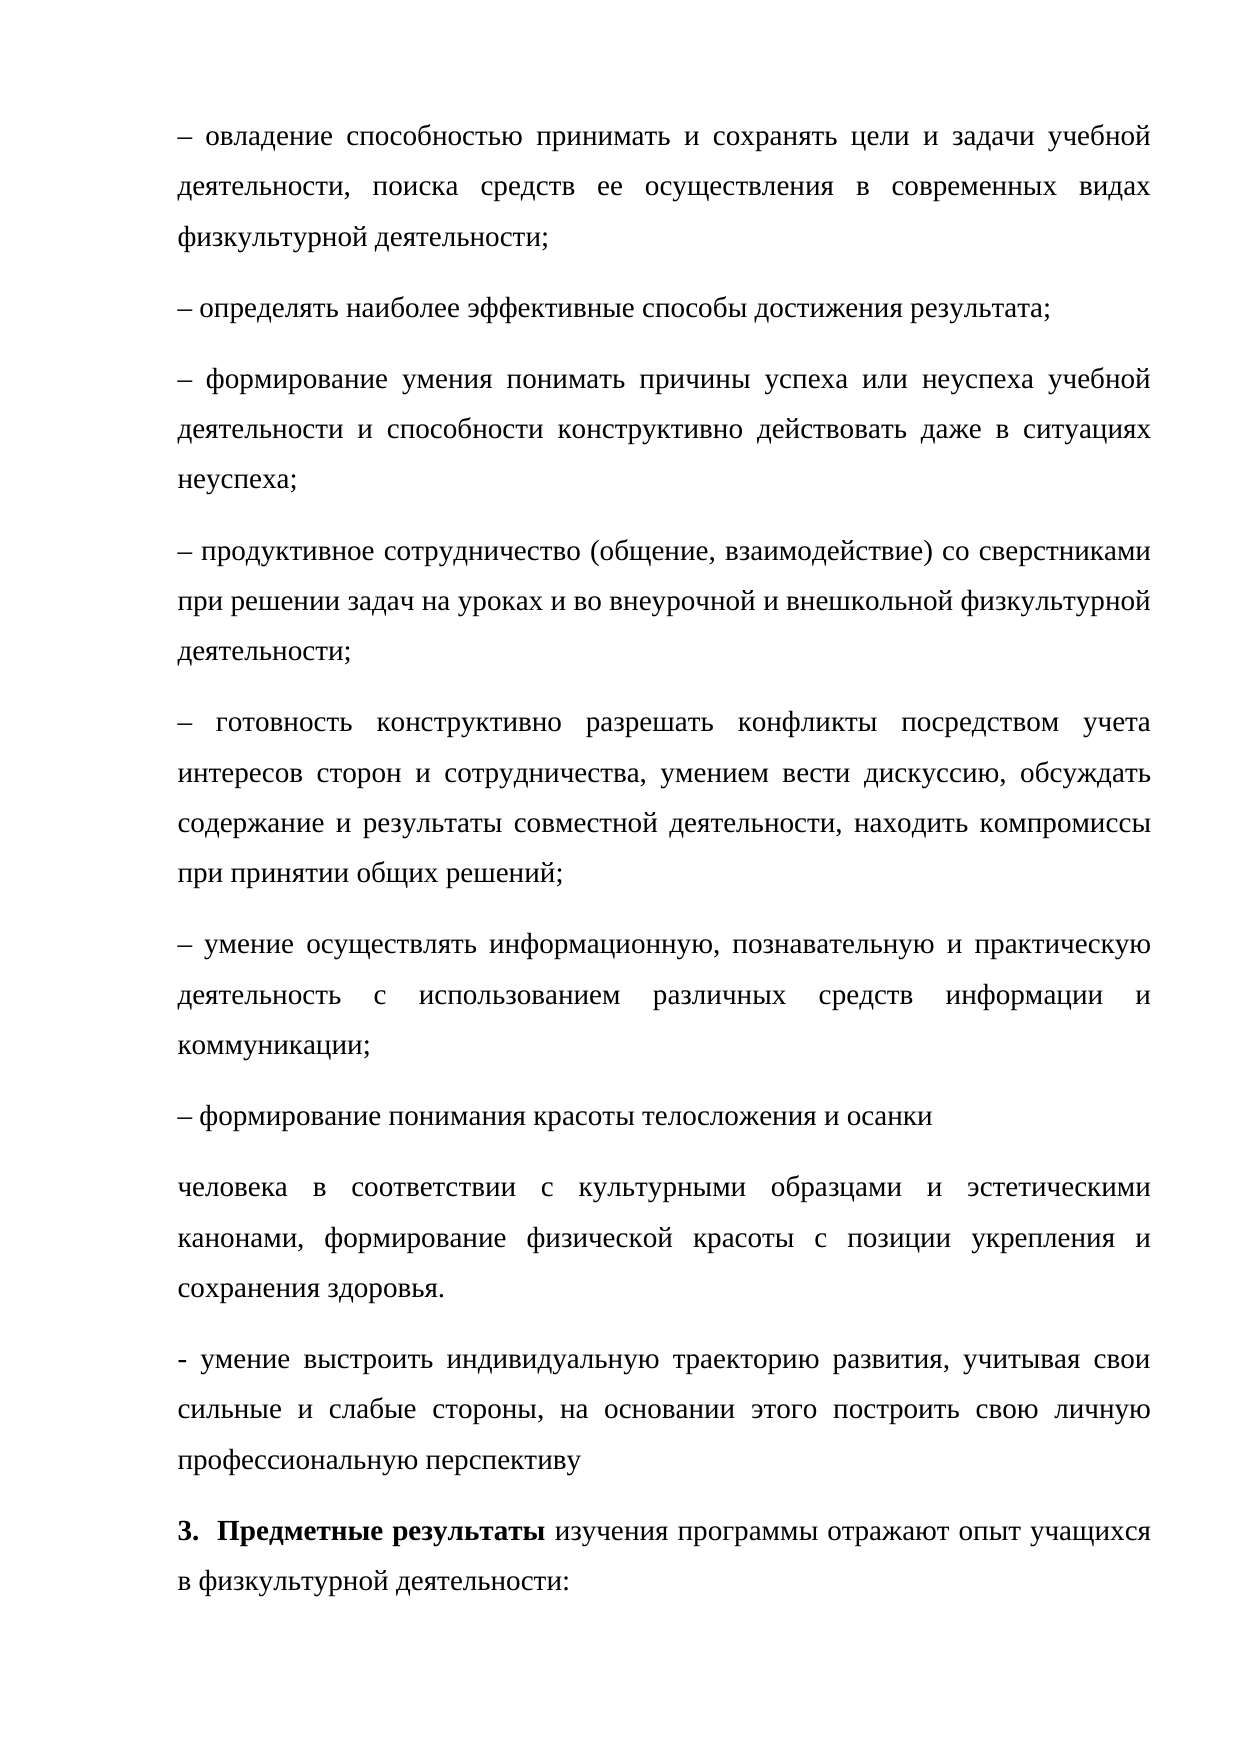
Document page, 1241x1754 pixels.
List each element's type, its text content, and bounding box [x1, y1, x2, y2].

text – продуктивное сотрудничество (общение, взаимодействие) со сверстниками при решении задач на уроках и во внеурочной и внешкольной физкультурной деятельности; [177, 533, 1152, 667]
text – готовность конструктивно разрешать конфликты посредством учета интересов сторон и сотрудничества, умением вести дискуссию, обсуждать содержание и результаты совместной деятельности, находить компромиссы при принятии общих решений; [177, 704, 1152, 889]
text – определять наиболее эффективные способы достижения результата; [177, 290, 1152, 323]
text человека в соответствии с культурными образцами и эстетическими канонами, формирование физической красоты с позиции укрепления и сохранения здоровья. [177, 1169, 1152, 1304]
text – умение осуществлять информационную, познавательную и практическую деятельность с использованием различных средств информации и коммуникации; [177, 927, 1152, 1061]
text - умение выстроить индивидуальную траекторию развития, учитывая свои сильные и слабые стороны, на основании этого построить свою личную профессиональную перспективу [177, 1341, 1152, 1476]
text – овладение способностью принимать и сохранять цели и задачи учебной деятельности, поиска средств ее осуществления в современных видах физкультурной деятельности; [177, 118, 1152, 252]
text 3. Предметные результаты изучения программы отражают опыт учащихся в физкультурной деятельности: [177, 1513, 1152, 1597]
text – формирование умения понимать причины успеха или неуспеха учебной деятельности и способности конструктивно действовать даже в ситуациях неуспеха; [177, 361, 1152, 495]
text – формирование понимания красоты телосложения и осанки [177, 1098, 1152, 1132]
